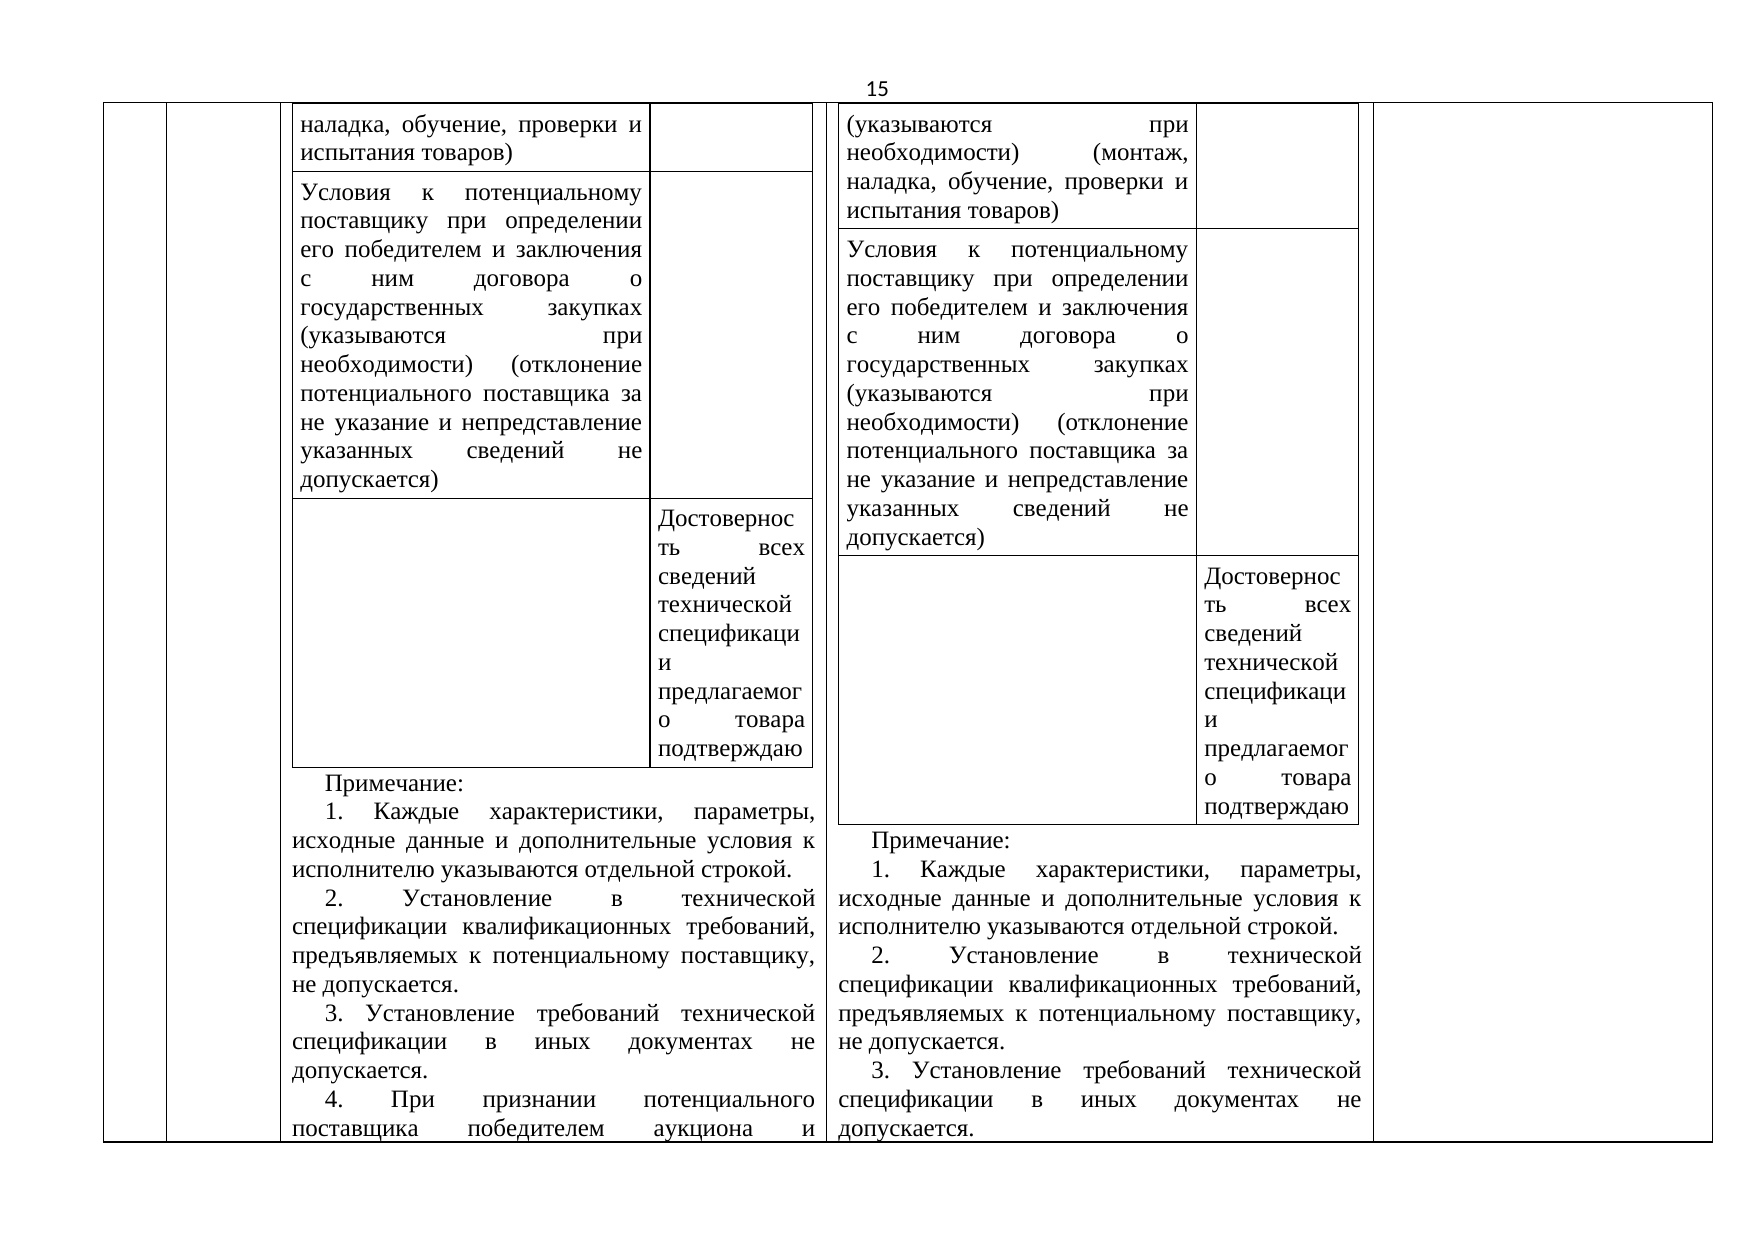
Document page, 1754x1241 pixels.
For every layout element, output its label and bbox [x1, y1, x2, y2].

table_cell [827, 103, 1373, 1141]
table_cell [104, 103, 166, 1141]
table_cell [167, 103, 280, 1141]
table_cell [281, 103, 826, 1141]
table_cell [1374, 103, 1712, 1141]
